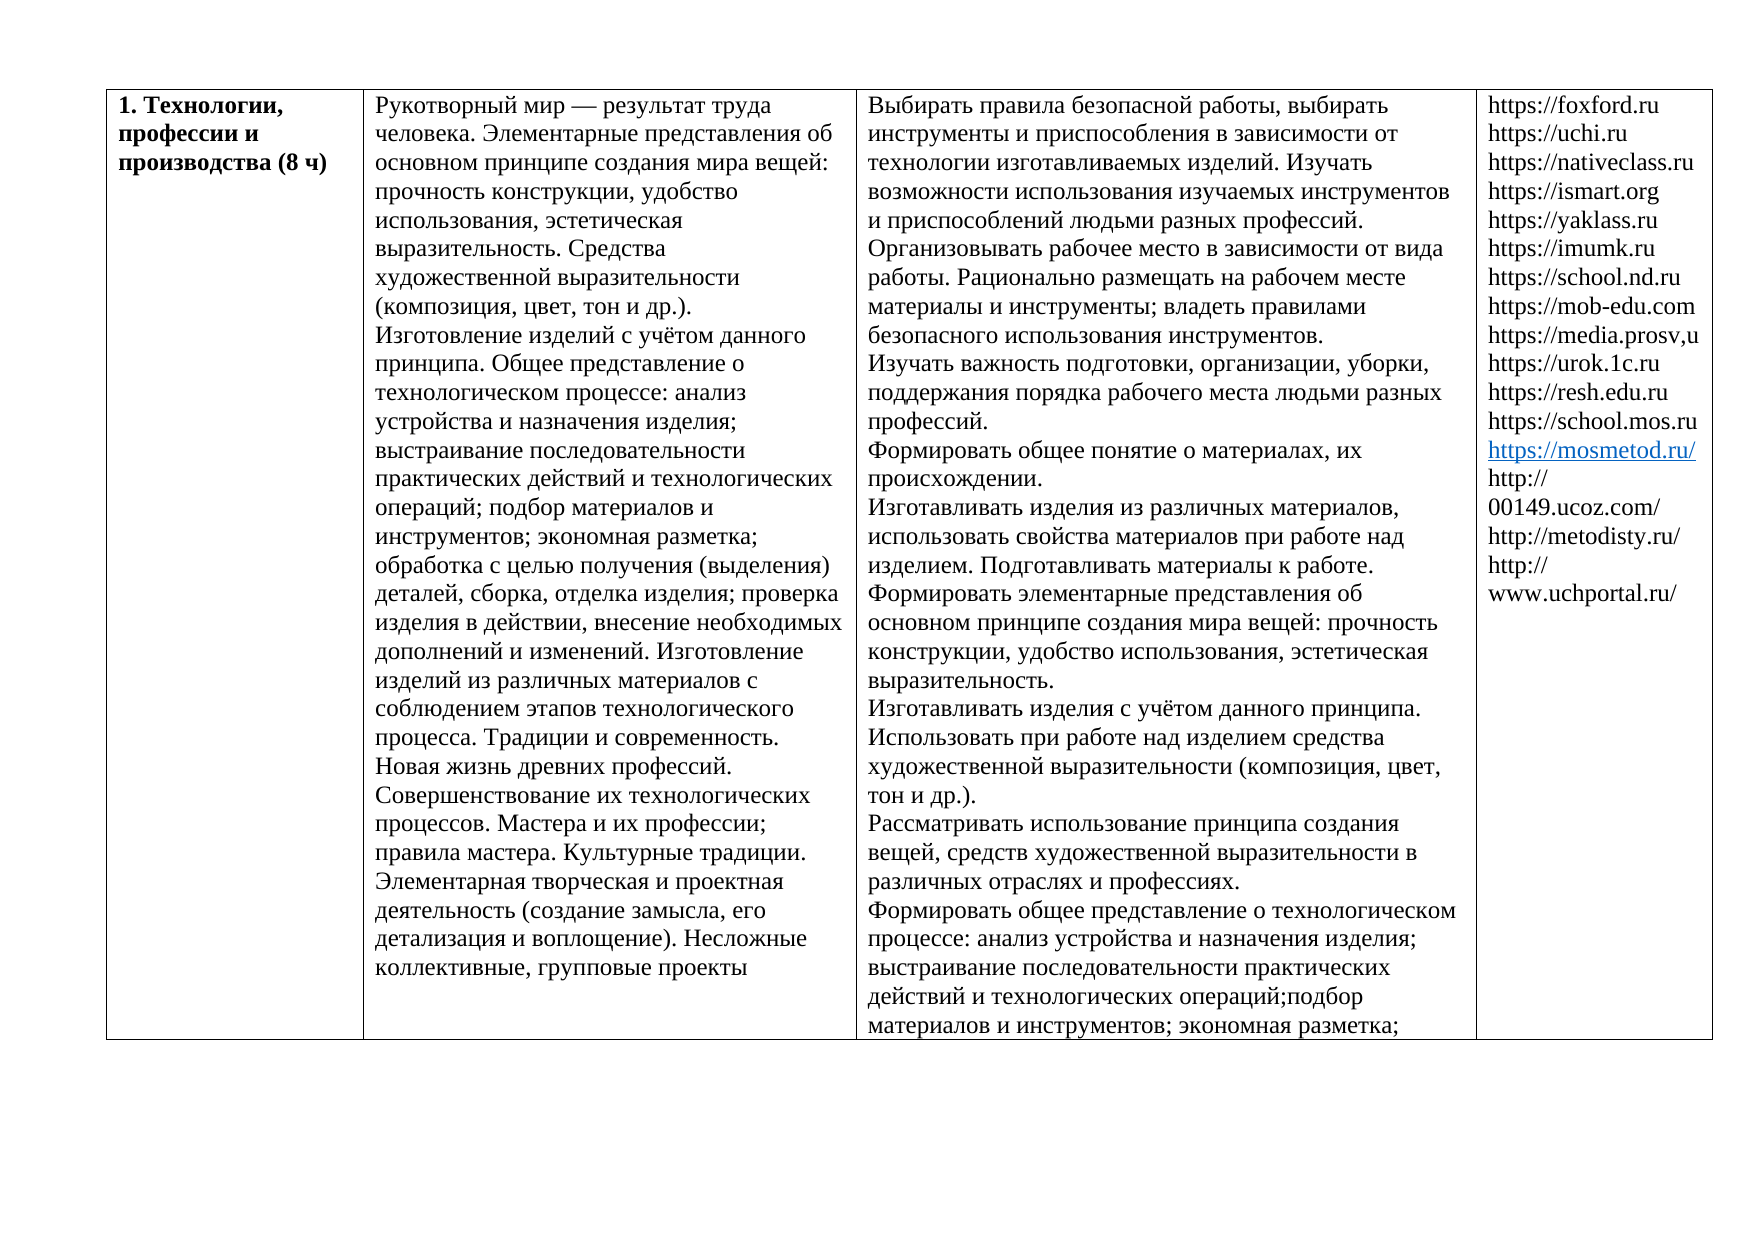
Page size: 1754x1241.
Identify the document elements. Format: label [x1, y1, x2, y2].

table_cell [364, 90, 856, 1038]
table_cell [107, 90, 363, 1038]
table_cell [1477, 90, 1712, 1038]
table_cell [857, 90, 1476, 1038]
